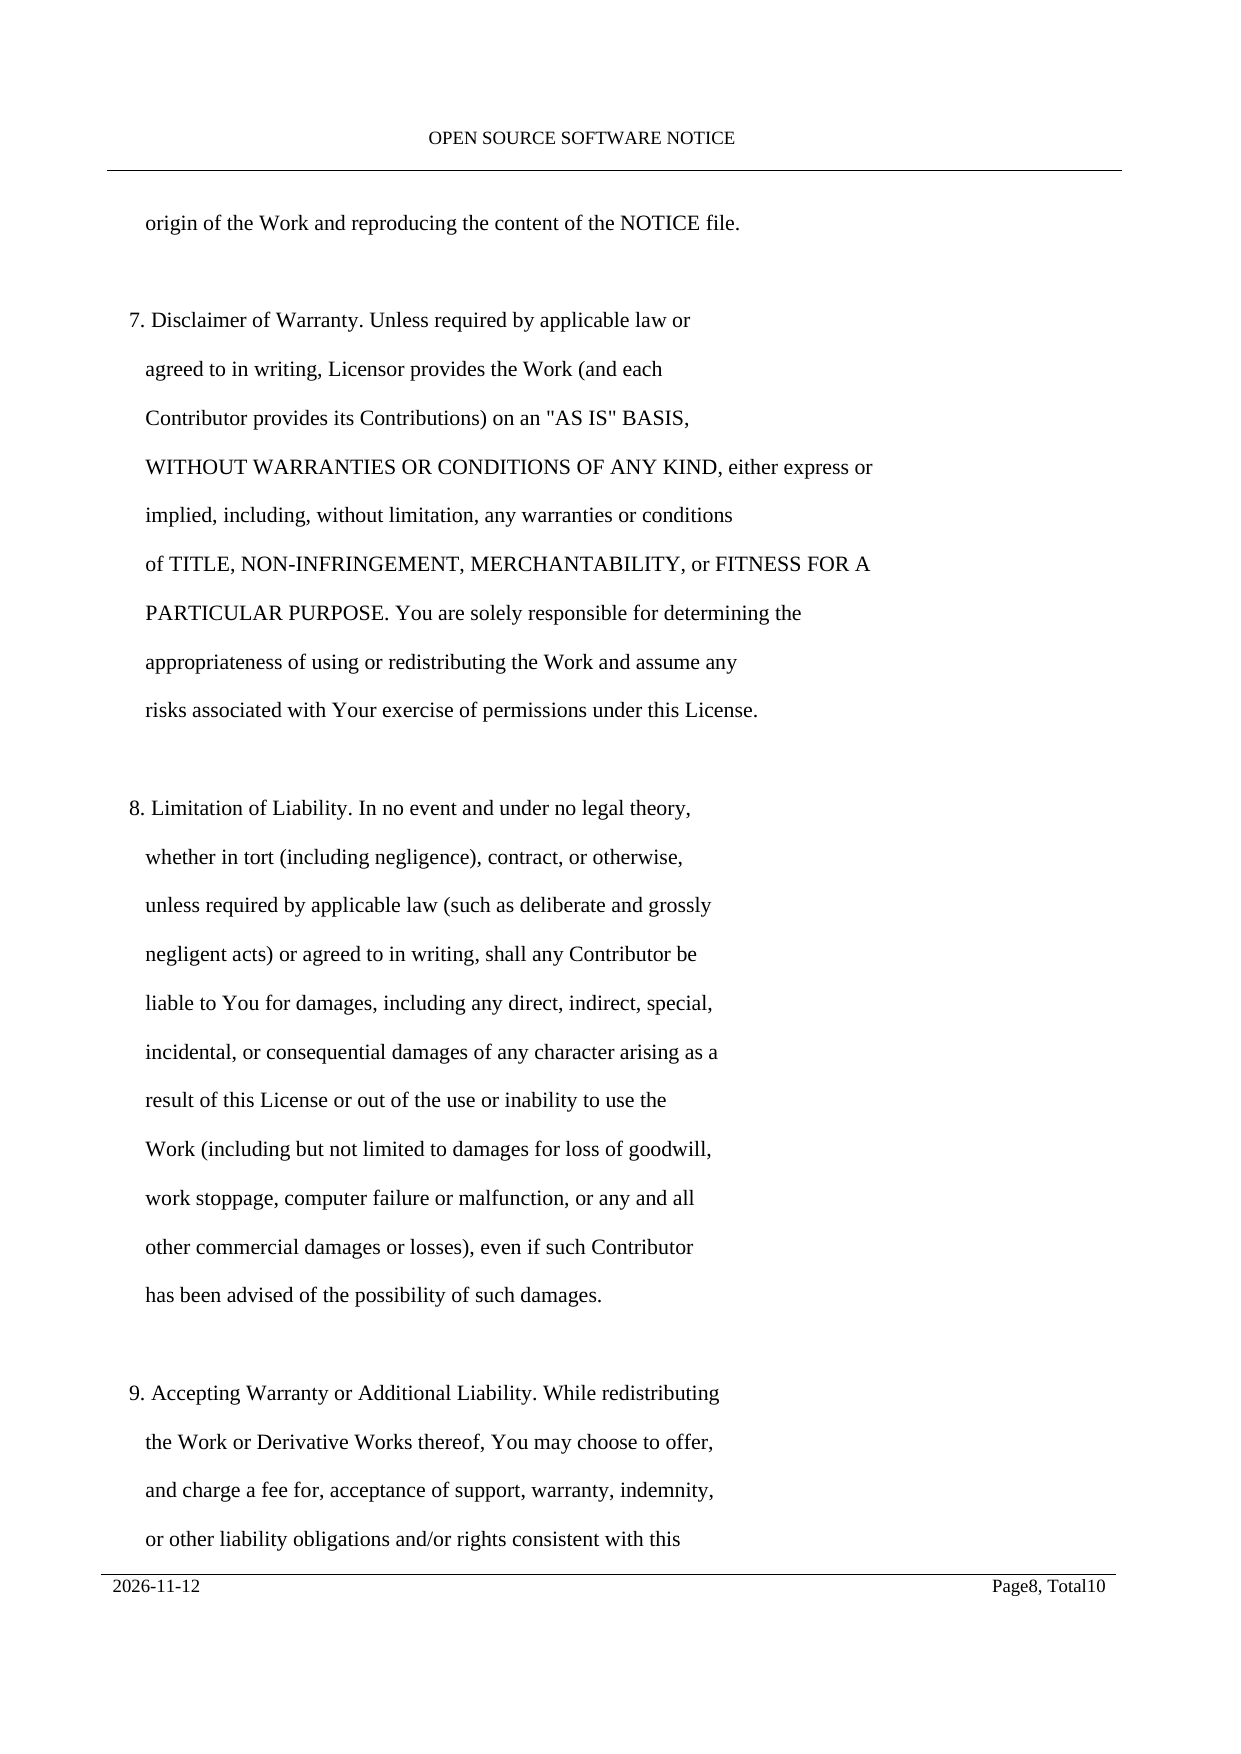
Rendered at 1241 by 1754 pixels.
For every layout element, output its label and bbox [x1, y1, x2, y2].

text [112, 206, 1128, 1555]
